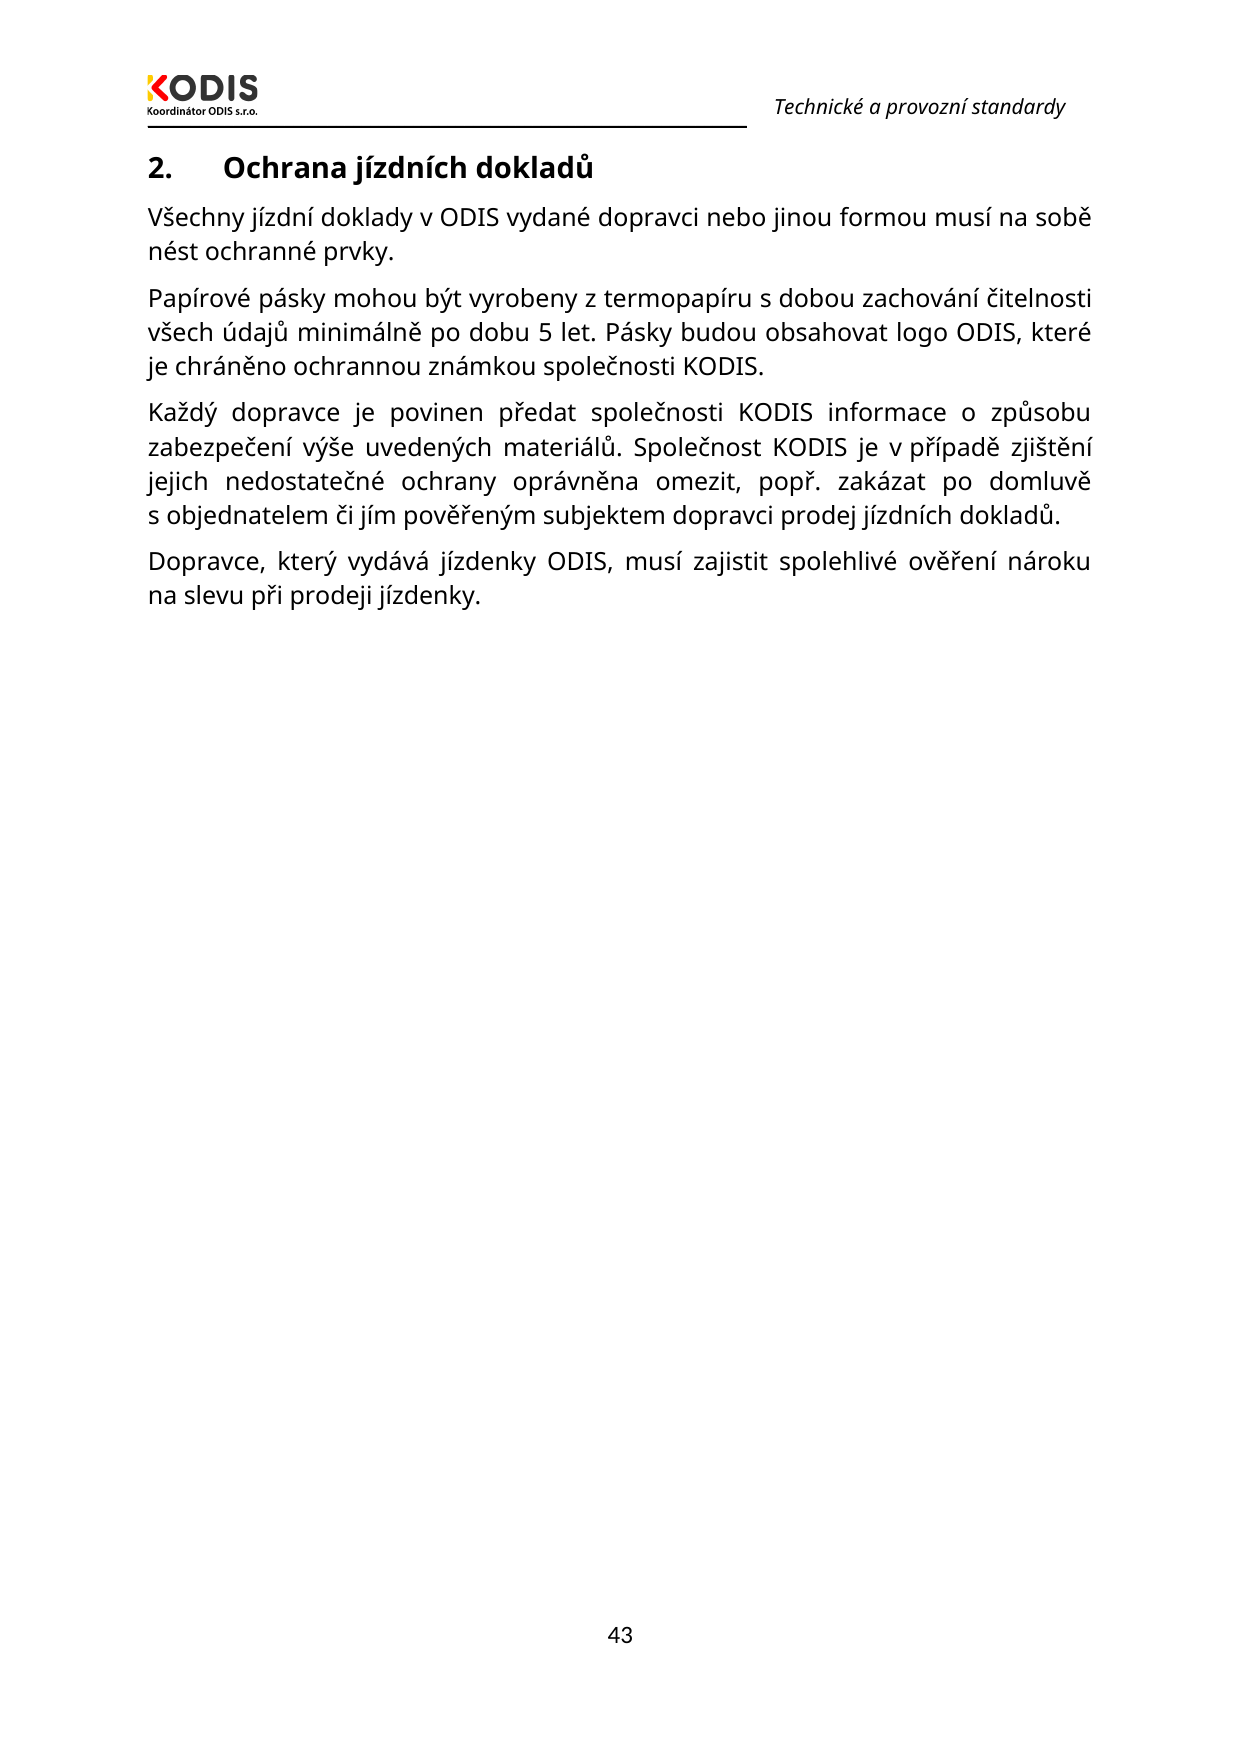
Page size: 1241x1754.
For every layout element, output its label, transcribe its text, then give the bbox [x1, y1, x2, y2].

text Papírové pásky mohou být vyrobeny z termopapíru s dobou zachování čitelnosti všech údajů minimálně po dobu 5 let. Pásky budou obsahovat logo ODIS, které je chráněno ochrannou známkou společnosti KODIS. [148, 280, 1093, 383]
text Dopravce, který vydává jízdenky ODIS, musí zajistit spolehlivé ověření nároku na slevu při prodeji jízdenky. [148, 544, 1093, 612]
picture [147, 75, 258, 115]
subtitle Ochrana jízdních dokladů [148, 148, 1093, 187]
text Každý dopravce je povinen předat společnosti KODIS informace o způsobu zabezpečení výše uvedených materiálů. Společnost KODIS je v případě zjištění jejich nedostatečné ochrany oprávněna omezit, popř. zakázat po domluvě s objednatelem či jím pověřeným subjektem dopravci prodej jízdních dokladů. [148, 395, 1093, 531]
text Všechny jízdní doklady v ODIS vydané dopravci nebo jinou formou musí na sobě nést ochranné prvky. [148, 200, 1093, 268]
